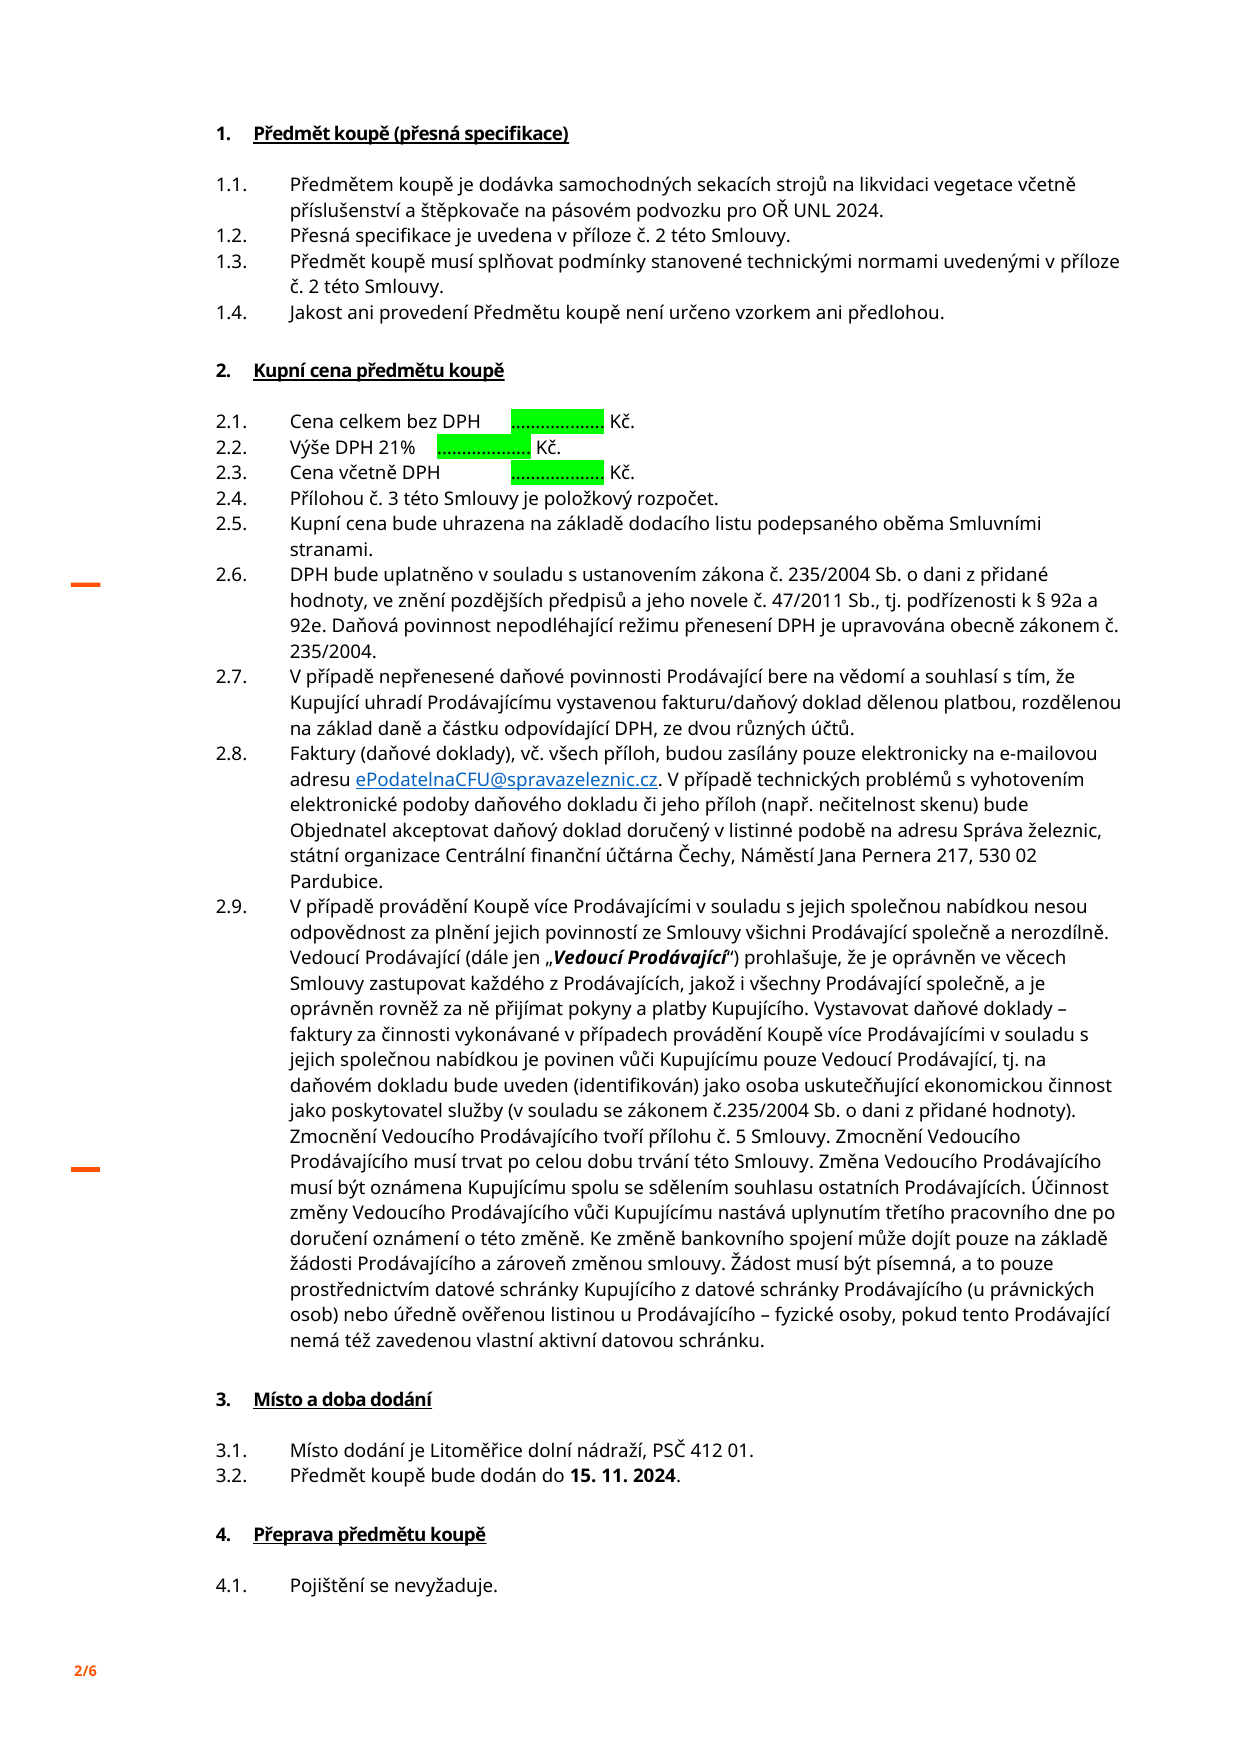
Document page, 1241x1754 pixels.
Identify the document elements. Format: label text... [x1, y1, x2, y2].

list Předmět koupě bude dodán do 15. 11. 2024. [216, 1462, 1122, 1488]
subtitle Předmět koupě (přesná specifikace) [216, 121, 1122, 146]
list Předmět koupě musí splňovat podmínky stanovené technickými normami uvedenými v příloze č. 2 této Smlouvy. [216, 248, 1122, 299]
list Předmětem koupě je dodávka samochodných sekacích strojů na likvidaci vegetace včetně příslušenství a štěpkovače na pásovém podvozku pro OŘ UNL 2024. [216, 171, 1122, 222]
list Přílohou č. 3 této Smlouvy je položkový rozpočet. [216, 485, 1122, 511]
list Pojištění se nevyžaduje. [216, 1572, 1122, 1597]
list V případě nepřenesené daňové povinnosti Prodávající bere na vědomí a souhlasí s tím, že Kupující uhradí Prodávajícímu vystavenou fakturu/daňový doklad dělenou platbou, rozdělenou na základ daně a částku odpovídající DPH, ze dvou různých účtů. [216, 664, 1122, 740]
list Výše DPH 21% ………………. Kč. [531, 434, 1122, 459]
list Cena celkem bez DPH ………………. Kč. [216, 408, 1122, 434]
list Přesná specifikace je uvedena v příloze č. 2 této Smlouvy. [216, 222, 1122, 248]
list Místo dodání je Litoměřice dolní nádraží, PSČ 412 01. [216, 1437, 1122, 1462]
subtitle Kupní cena předmětu koupě [216, 358, 1122, 383]
list DPH bude uplatněno v souladu s ustanovením zákona č. 235/2004 Sb. o dani z přidané hodnoty, ve znění pozdějších předpisů a jeho novele č. 47/2011 Sb., tj. podřízenosti k § 92a a 92e. Daňová povinnost nepodléhající režimu přenesení DPH je upravována obecně zákonem č. 235/2004. [216, 562, 1122, 664]
list Faktury (daňové doklady), vč. všech příloh, budou zasílány pouze elektronicky na e-mailovou adresu ePodatelnaCFU@spravazeleznic.cz. V případě technických problémů s vyhotovením elektronické podoby daňového dokladu či jeho příloh (např. nečitelnost skenu) bude Objednatel akceptovat daňový doklad doručený v listinné podobě na adresu Správa železnic, státní organizace Centrální finanční účtárna Čechy, Náměstí Jana Pernera 217, 530 02 Pardubice. [216, 740, 1122, 893]
list Jakost ani provedení Předmětu koupě není určeno vzorkem ani předlohou. [216, 299, 1122, 324]
list Kupní cena bude uhrazena na základě dodacího listu podepsaného oběma Smluvními stranami. [216, 511, 1122, 562]
list V případě provádění Koupě více Prodávajícími v souladu s jejich společnou nabídkou nesou odpovědnost za plnění jejich povinností ze Smlouvy všichni Prodávající společně a nerozdílně. Vedoucí Prodávající (dále jen „Vedoucí Prodávající“) prohlašuje, že je oprávněn ve věcech Smlouvy zastupovat každého z Prodávajících, jakož i všechny Prodávající společně, a je oprávněn rovněž za ně přijímat pokyny a platby Kupujícího. Vystavovat daňové doklady – faktury za činnosti vykonávané v případech provádění Koupě více Prodávajícími v souladu s jejich společnou nabídkou je povinen vůči Kupujícímu pouze Vedoucí Prodávající, tj. na daňovém dokladu bude uveden (identifikován) jako osoba uskutečňující ekonomickou činnost jako poskytovatel služby (v souladu se zákonem č.235/2004 Sb. o dani z přidané hodnoty). Zmocnění Vedoucího Prodávajícího tvoří přílohu č. 5 Smlouvy. Zmocnění Vedoucího Prodávajícího musí trvat po celou dobu trvání této Smlouvy. Změna Vedoucího Prodávajícího musí být oznámena Kupujícímu spolu se sdělením souhlasu ostatních Prodávajících. Účinnost změny Vedoucího Prodávajícího vůči Kupujícímu nastává uplynutím třetího pracovního dne po doručení oznámení o této změně. Ke změně bankovního spojení může dojít pouze na základě žádosti Prodávajícího a zároveň změnou smlouvy. Žádost musí být písemná, a to pouze prostřednictvím datové schránky Kupujícího z datové schránky Prodávajícího (u právnických osob) nebo úředně ověřenou listinou u Prodávajícího – fyzické osoby, pokud tento Prodávající nemá též zavedenou vlastní aktivní datovou schránku. [216, 893, 1122, 1353]
subtitle Místo a doba dodání [216, 1386, 1122, 1412]
subtitle Přeprava předmětu koupě [216, 1521, 1122, 1547]
list Cena včetně DPH ………………. Kč. [216, 459, 1122, 485]
list Výše DPH 21% ………………. Kč. [216, 434, 437, 459]
